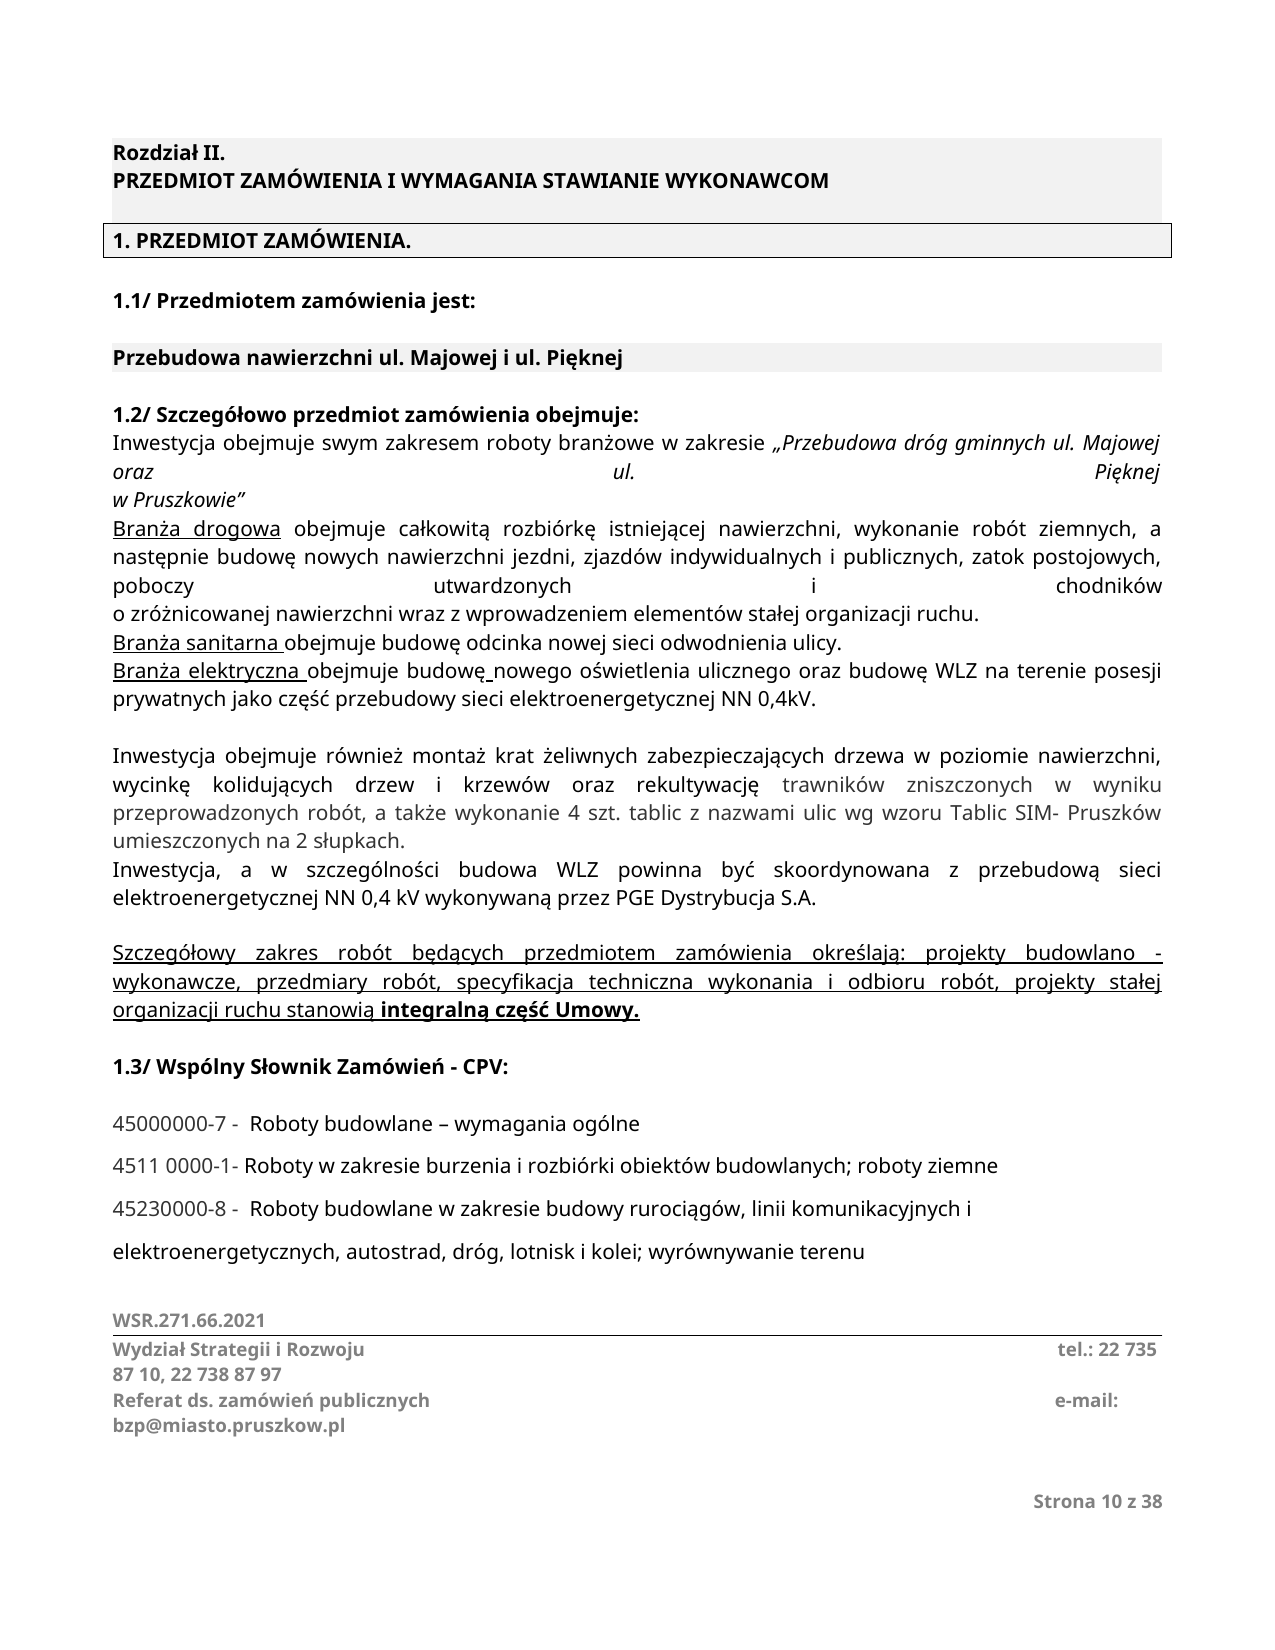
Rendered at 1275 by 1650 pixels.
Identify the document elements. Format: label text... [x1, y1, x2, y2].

text Szczegółowy zakres robót będących przedmiotem zamówienia określają: projekty budowlano - wykonawcze, przedmiary robót, specyfikacja techniczna wykonania i odbioru robót, projekty stałej organizacji ruchu stanowią integralną część Umowy. [112, 963, 1162, 991]
text PRZEDMIOT ZAMÓWIENIA I WYMAGANIA STAWIANIE WYKONAWCOM [112, 166, 1162, 195]
text 45230000-8 - Roboty budowlane w zakresie budowy rurociągów, linii komunikacyjnych i elektroenergetycznych, autostrad, dróg, lotnisk i kolei; wyrównywanie terenu [112, 1194, 1162, 1265]
text Inwestycja obejmuje swym zakresem roboty branżowe w zakresie „Przebudowa dróg gminnych ul. Majowej oraz ul. Pięknej w Pruszkowie” [112, 428, 1162, 514]
text 4511 0000-1- Roboty w zakresie burzenia i rozbiórki obiektów budowlanych; roboty ziemne [112, 1152, 1162, 1180]
text 1.1/ Przedmiotem zamówienia jest: [112, 286, 1162, 315]
text Branża drogowa obejmuje całkowitą rozbiórkę istniejącej nawierzchni, wykonanie robót ziemnych, a następnie budowę nowych nawierzchni jezdni, zjazdów indywidualnych i publicznych, zatok postojowych, poboczy utwardzonych i chodników o zróżnicowanej nawierzchni wraz z wprowadzeniem elementów stałej organizacji ruchu. [112, 514, 1162, 628]
text Szczegółowy zakres robót będących przedmiotem zamówienia określają: projekty budowlano - wykonawcze, przedmiary robót, specyfikacja techniczna wykonania i odbioru robót, projekty stałej organizacji ruchu stanowią integralną część Umowy. [112, 992, 1162, 1024]
text Inwestycja obejmuje również montaż krat żeliwnych zabezpieczających drzewa w poziomie nawierzchni, wycinkę kolidujących drzew i krzewów oraz rekultywację trawników zniszczonych w wyniku przeprowadzonych robót, a także wykonanie 4 szt. tablic z nazwami ulic wg wzoru Tablic SIM- Pruszków umieszczonych na 2 słupkach. [112, 741, 1162, 855]
text 1. PRZEDMIOT ZAMÓWIENIA. [104, 224, 1171, 257]
text Rozdział II. [112, 138, 1162, 166]
text Inwestycja, a w szczególności budowa WLZ powinna być skoordynowana z przebudową sieci elektroenergetycznej NN 0,4 kV wykonywaną przez PGE Dystrybucja S.A. [112, 855, 1162, 912]
text 1.2/ Szczegółowo przedmiot zamówienia obejmuje: [112, 400, 1162, 428]
text Branża elektryczna obejmuje budowę nowego oświetlenia ulicznego oraz budowę WLZ na terenie posesji prywatnych jako część przebudowy sieci elektroenergetycznej NN 0,4kV. [112, 656, 1162, 713]
text Przebudowa nawierzchni ul. Majowej i ul. Pięknej [112, 343, 1162, 372]
text Branża sanitarna obejmuje budowę odcinka nowej sieci odwodnienia ulicy. [112, 628, 1162, 656]
text 45000000-7 - Roboty budowlane – wymagania ogólne [112, 1109, 1162, 1137]
text Szczegółowy zakres robót będących przedmiotem zamówienia określają: projekty budowlano - wykonawcze, przedmiary robót, specyfikacja techniczna wykonania i odbioru robót, projekty stałej organizacji ruchu stanowią integralną część Umowy. [112, 938, 1162, 962]
text 1.3/ Wspólny Słownik Zamówień - CPV: [112, 1052, 1162, 1081]
